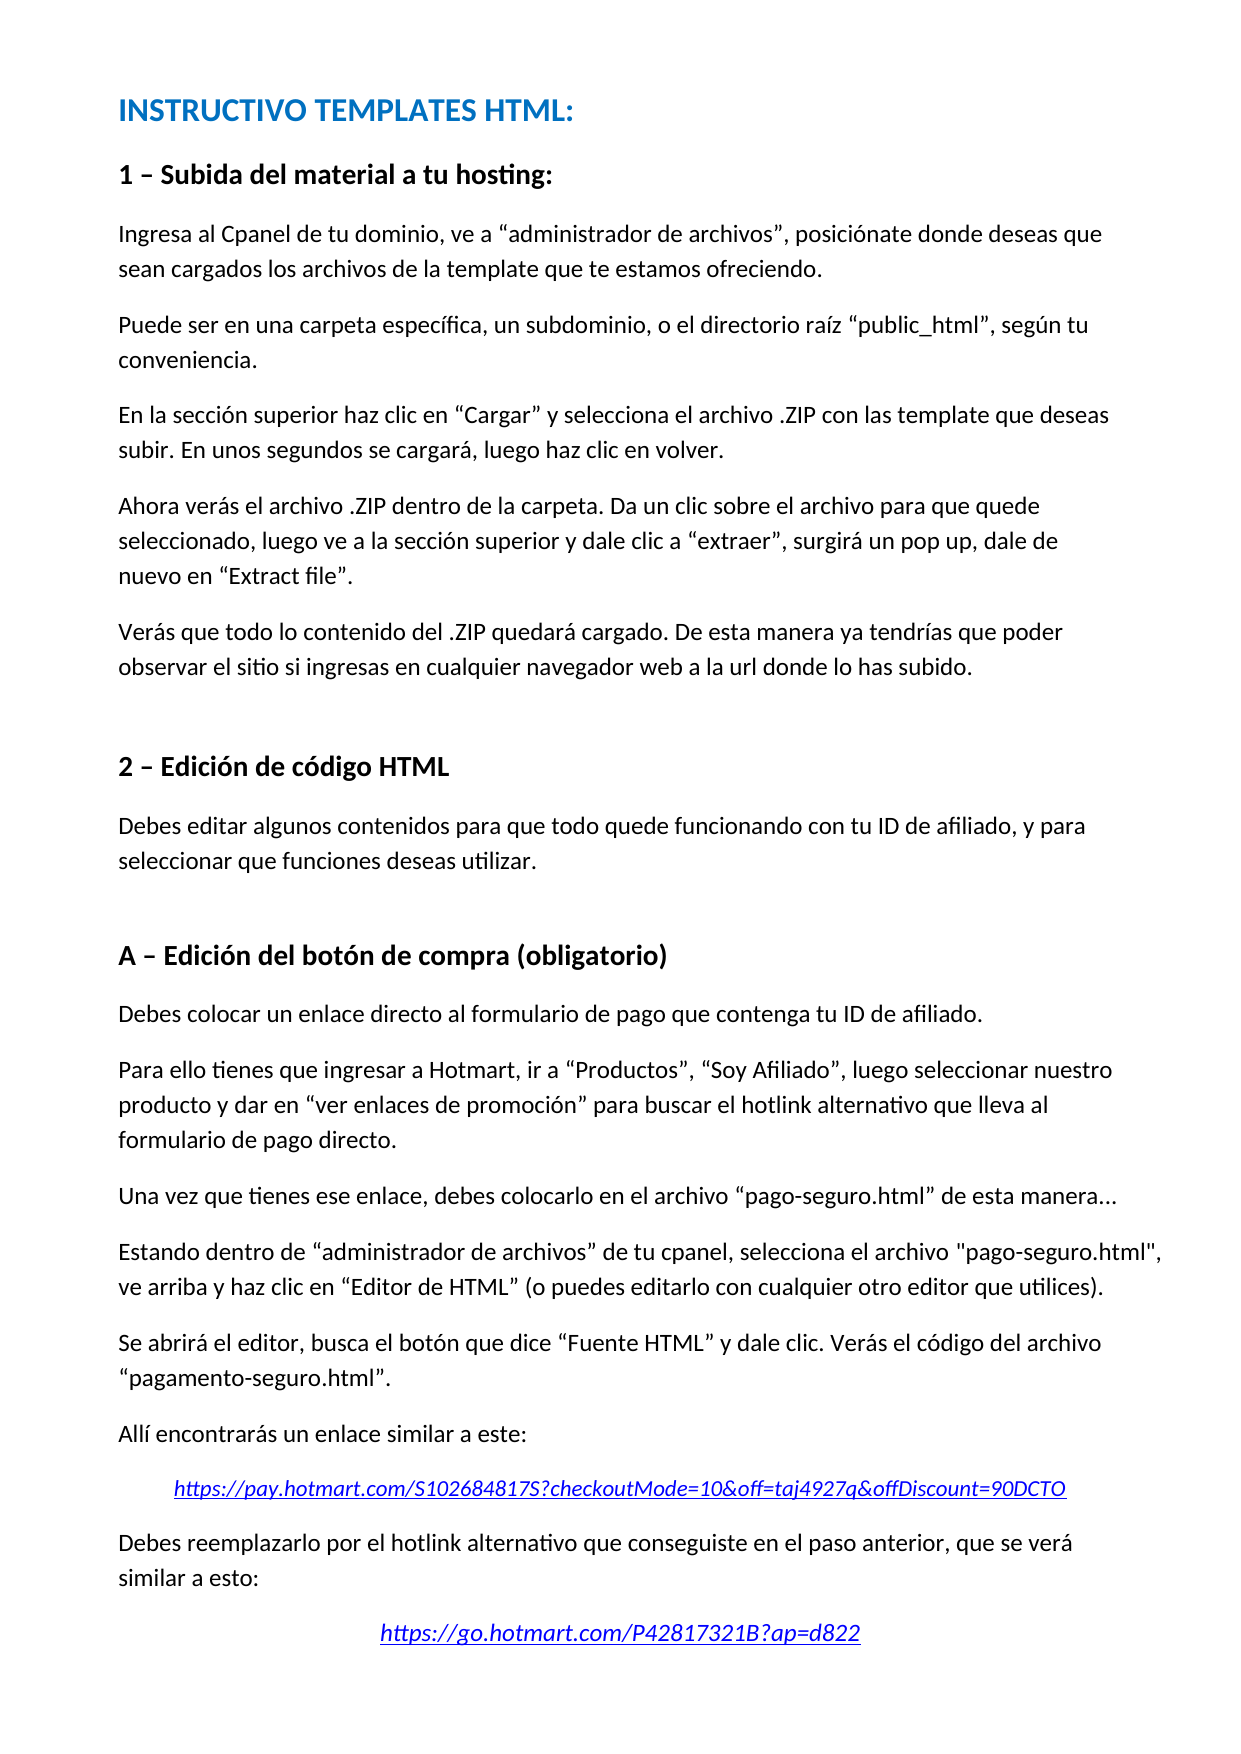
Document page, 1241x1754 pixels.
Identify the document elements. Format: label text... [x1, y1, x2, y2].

text https://go.hotmart.com/P42817321B?ap=d822 [118, 1617, 1122, 1648]
text Allí encontrarás un enlace similar a este: [118, 1418, 1122, 1448]
text Debes editar algunos contenidos para que todo quede funcionando con tu ID de afiliado, y para seleccionar que funciones deseas utilizar. [118, 810, 1122, 876]
text Ahora verás el archivo .ZIP dentro de la carpeta. Da un clic sobre el archivo para que quede seleccionado, luego ve a la sección superior y dale clic a “extraer”, surgirá un pop up, dale de nuevo en “Extract file”. [118, 491, 1122, 591]
text Ingresa al Cpanel de tu dominio, ve a “administrador de archivos”, posiciónate donde deseas que sean cargados los archivos de la template que te estamos ofreciendo. [118, 218, 1122, 283]
text En la sección superior haz clic en “Cargar” y selecciona el archivo .ZIP con las template que deseas subir. En unos segundos se cargará, luego haz clic en volver. [118, 400, 1122, 465]
text 1 – Subida del material a tu hosting: [118, 156, 1122, 192]
text Debes reemplazarlo por el hotlink alternativo que conseguiste en el paso anterior, que se verá similar a esto: [118, 1527, 1122, 1592]
text Para ello tienes que ingresar a Hotmart, ir a “Productos”, “Soy Afiliado”, luego seleccionar nuestro producto y dar en “ver enlaces de promoción” para buscar el hotlink alternativo que lleva al formulario de pago directo. [118, 1054, 1122, 1155]
text https://pay.hotmart.com/S102684817S?checkoutMode=10&off=taj4927q&offDiscount=90DCTO [118, 1474, 1122, 1502]
text Una vez que tienes ese enlace, debes colocarlo en el archivo “pago-seguro.html” de esta manera... [118, 1180, 1122, 1211]
text A – Edición del botón de compra (obligatorio) [118, 901, 1122, 972]
text Debes colocar un enlace directo al formulario de pago que contenga tu ID de afiliado. [118, 999, 1122, 1029]
text Se abrirá el editor, busca el botón que dice “Fuente HTML” y dale clic. Verás el código del archivo “pagamento-seguro.html”. [118, 1327, 1122, 1392]
text Estando dentro de “administrador de archivos” de tu cpanel, selecciona el archivo "pago-seguro.html", ve arriba y haz clic en “Editor de HTML” (o puedes editarlo con cualquier otro editor que utilices). [118, 1236, 1166, 1302]
text 2 – Edición de código HTML [118, 748, 1122, 784]
text Puede ser en una carpeta específica, un subdominio, o el directorio raíz “public_html”, según tu conveniencia. [118, 309, 1122, 374]
text INSTRUCTIVO TEMPLATES HTML: [118, 89, 1122, 129]
text Verás que todo lo contenido del .ZIP quedará cargado. De esta manera ya tendrías que poder observar el sitio si ingresas en cualquier navegador web a la url donde lo has subido. [118, 616, 1122, 682]
